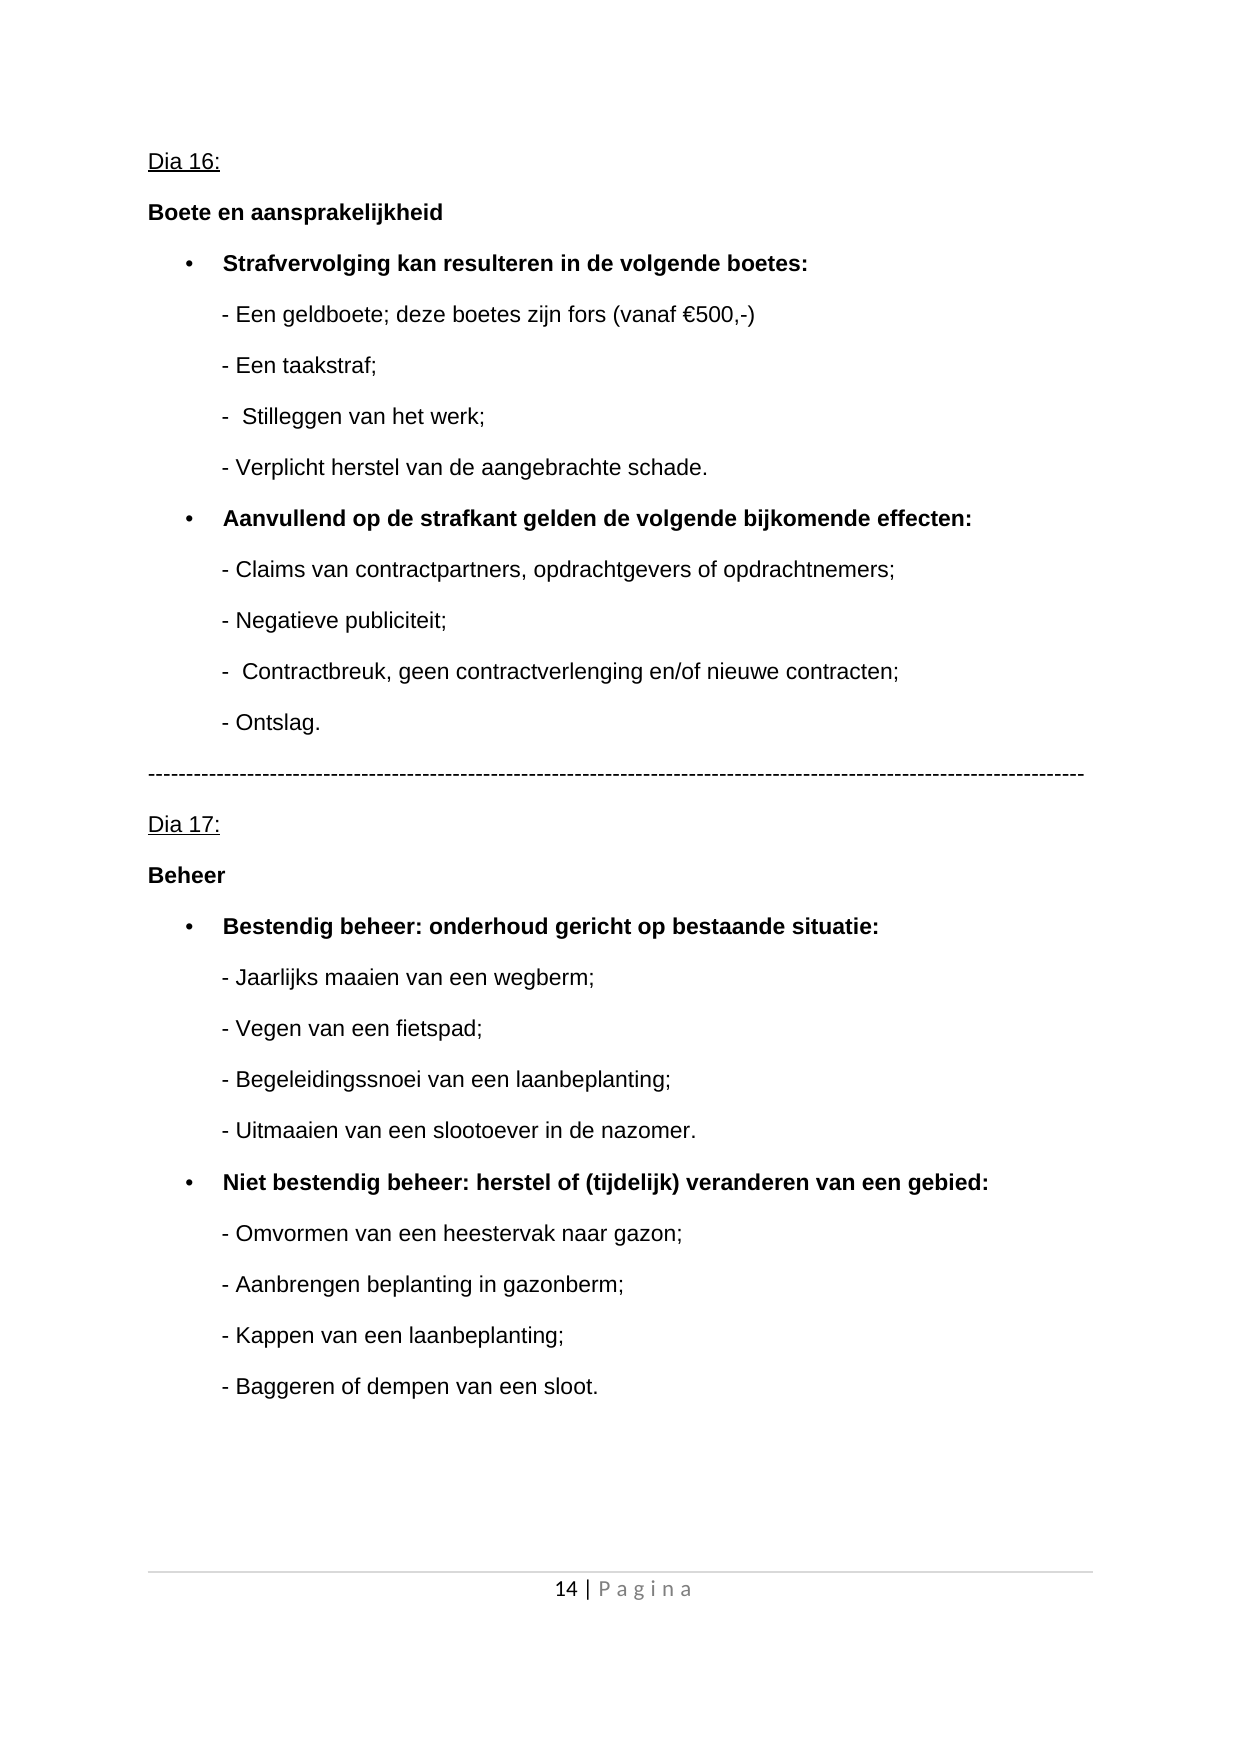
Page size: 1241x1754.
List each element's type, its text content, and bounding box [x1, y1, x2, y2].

text - Claims van contractpartners, opdrachtgevers of opdrachtnemers; [148, 556, 1093, 582]
text - Ontslag. [148, 709, 1093, 735]
text - Kappen van een laanbeplanting; [148, 1322, 1093, 1348]
text - Baggeren of dempen van een sloot. [148, 1373, 1093, 1399]
list Bestendig beheer: onderhoud gericht op bestaande situatie: [185, 913, 1093, 939]
text Beheer [148, 862, 1093, 888]
text - Negatieve publiciteit; [148, 607, 1093, 633]
list Niet bestendig beheer: herstel of (tijdelijk) veranderen van een gebied: [185, 1168, 1093, 1195]
text - Contractbreuk, geen contractverlenging en/of nieuwe contracten; [148, 658, 1093, 684]
text Dia 17: [148, 811, 1093, 837]
list Aanvullend op de strafkant gelden de volgende bijkomende effecten: [185, 505, 1093, 531]
text Dia 16: [148, 148, 1093, 174]
text - Een geldboete; deze boetes zijn fors (vanaf €500,-) [148, 301, 1093, 327]
text - Verplicht herstel van de aangebrachte schade. [148, 454, 1093, 480]
text - Vegen van een fietspad; [148, 1015, 1093, 1042]
text Boete en aansprakelijkheid [148, 199, 1093, 225]
text - Aanbrengen beplanting in gazonberm; [148, 1271, 1093, 1297]
text --------------------------------------------------------------------------------------------------------------------------- [148, 760, 1093, 786]
text - Uitmaaien van een slootoever in de nazomer. [148, 1117, 1093, 1144]
text - Begeleidingssnoei van een laanbeplanting; [148, 1066, 1093, 1093]
text - Een taakstraf; [148, 352, 1093, 378]
text - Jaarlijks maaien van een wegberm; [148, 964, 1093, 991]
text - Omvormen van een heestervak naar gazon; [148, 1219, 1093, 1246]
text - Stilleggen van het werk; [148, 403, 1093, 429]
list Strafvervolging kan resulteren in de volgende boetes: [185, 250, 1093, 276]
